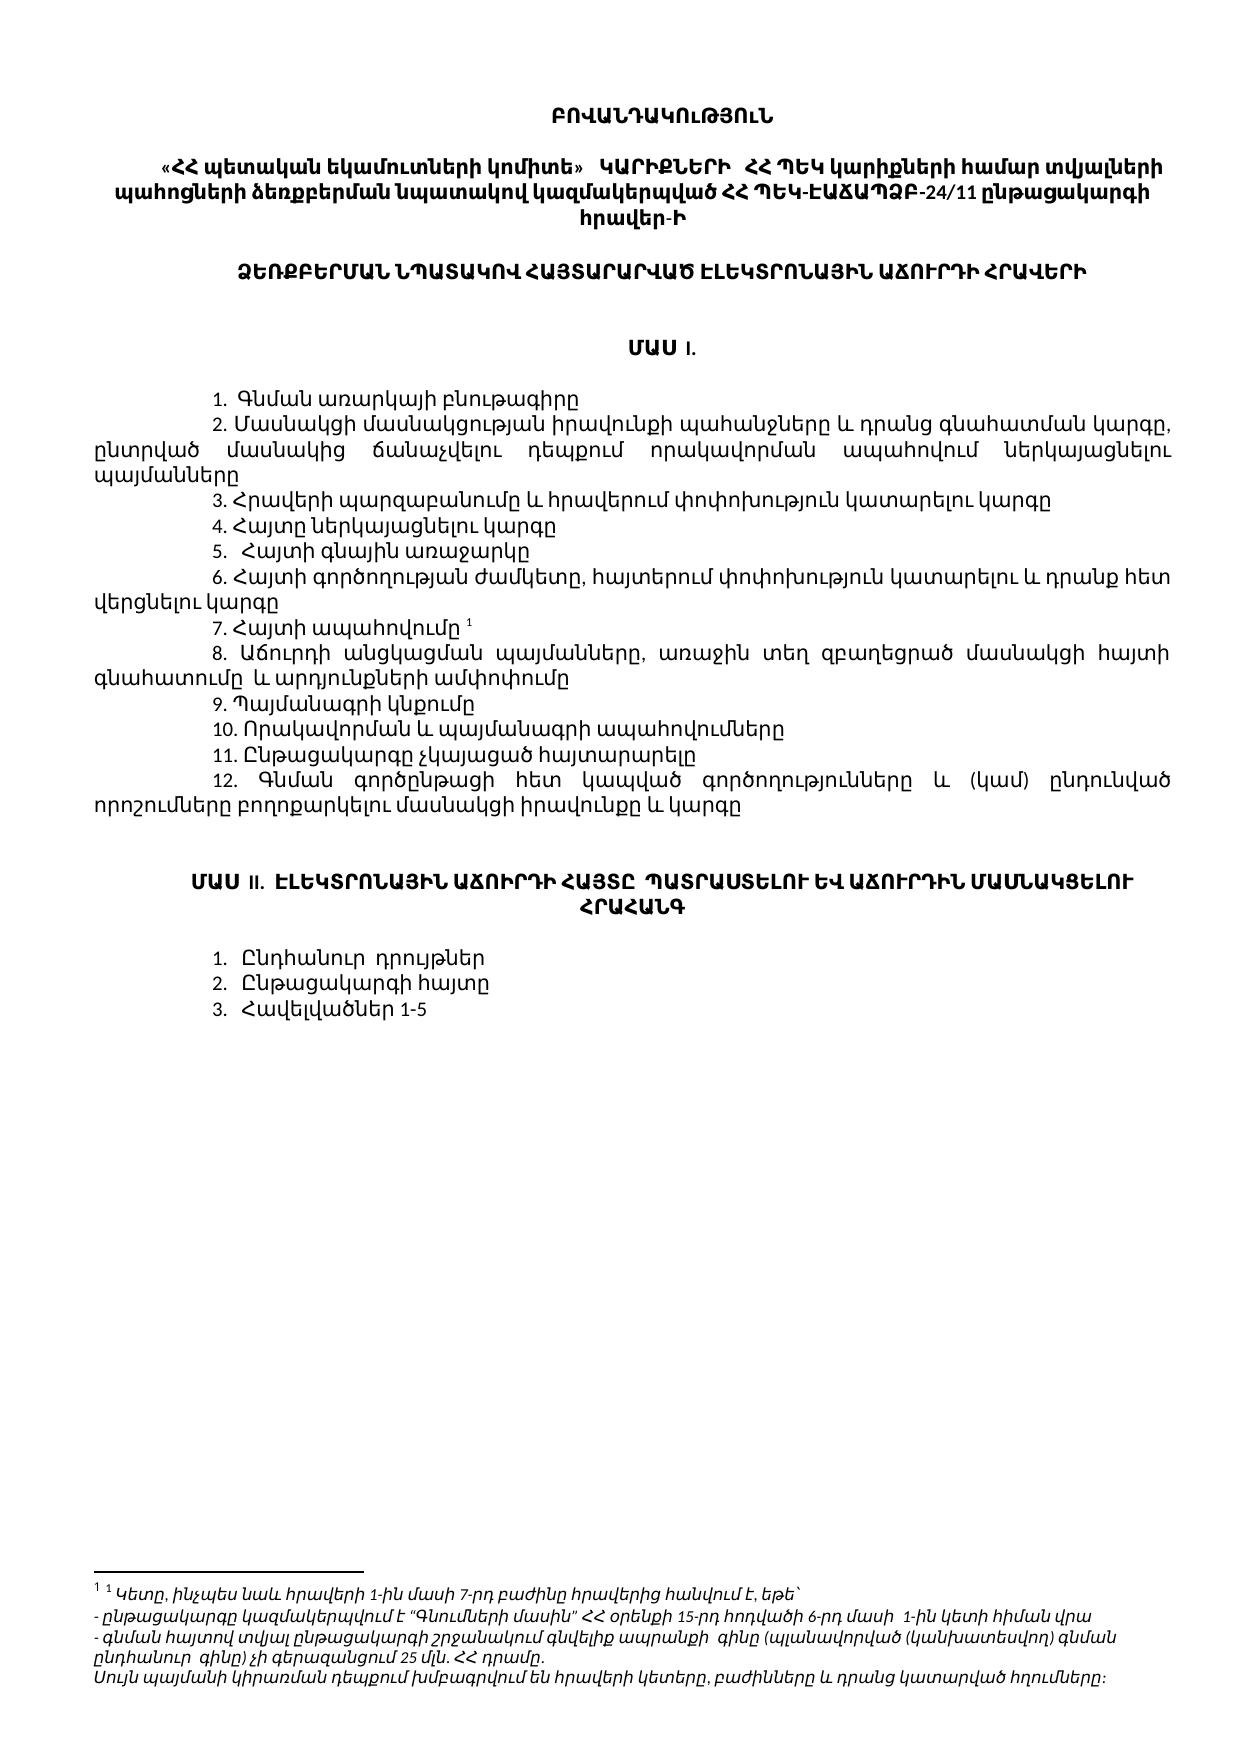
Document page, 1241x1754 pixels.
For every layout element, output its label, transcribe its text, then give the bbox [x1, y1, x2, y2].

text «ՀՀ պետական եկամուտների կոմիտե» ԿԱՐԻՔՆԵՐԻ ՀՀ ՊԵԿ կարիքների համար տվյալների պահոցների ձեռքբերման նպատակով կազմակերպված ՀՀ ՊԵԿ-ԷԱՃԱՊՁԲ-24/11 ընթացակարգի հրավեր-Ի [94, 154, 1171, 230]
text 2. Ընթացակարգի հայտը [94, 971, 1171, 996]
text 3. Հրավերի պարզաբանումը և հրավերում փոփոխություն կատարելու կարգը [94, 488, 1171, 513]
text 2. Մասնակցի մասնակցության իրավունքի պահանջները և դրանց գնահատման կարգը, ընտրված մասնակից ճանաչվելու դեպքում որակավորման ապահովում ներկայացնելու պայմանները [94, 411, 1171, 488]
text ԲՈՎԱՆԴԱԿՈւԹՅՈւՆ [94, 103, 1171, 128]
text 5. Հայտի գնային առաջարկը [94, 538, 1171, 564]
text 11. Ընթացակարգը չկայացած հայտարարելը [94, 742, 1171, 767]
text ՄԱՍ I. [94, 335, 1171, 361]
text ՄԱՍ II. ԷԼԵԿՏՐՈՆԱՅԻՆ ԱՃՈԻՐԴԻ ՀԱՅՏԸ ՊԱՏՐԱՍՏԵԼՈՒ ԵՎ ԱՃՈՒՐԴԻՆ ՄԱՍՆԱԿՑԵԼՈՒ ՀՐԱՀԱՆԳ [94, 869, 1171, 920]
text 1. Ընդհանուր դրույթներ [94, 945, 1171, 971]
text 10. Որակավորման և պայմանագրի ապահովումները [94, 716, 1171, 742]
text 7. Հայտի ապահովումը 1 [94, 615, 1171, 640]
text 9. Պայմանագրի կնքումը [94, 691, 1171, 716]
text 1. Գնման առարկայի բնութագիրը [94, 386, 1171, 411]
text 4. Հայտը ներկայացնելու կարգը [94, 513, 1171, 538]
text 6. Հայտի գործողության ժամկետը, հայտերում փոփոխություն կատարելու և դրանք հետ վերցնելու կարգը [94, 564, 1171, 615]
text 3. Հավելվածներ 1-5 [94, 996, 1171, 1021]
text 12. Գնման գործընթացի հետ կապված գործողությունները և (կամ) ընդունված որոշումները բողոքարկելու մասնակցի իրավունքը և կարգը [94, 767, 1171, 818]
text ՁԵՌՔԲԵՐՄԱՆ ՆՊԱՏԱԿՈՎ ՀԱՅՏԱՐԱՐՎԱԾ ԷԼԵԿՏՐՈՆԱՅԻՆ ԱՃՈՒՐԴԻ ՀՐԱՎԵՐԻ [94, 259, 1171, 284]
text 8. Աճուրդի անցկացման պայմանները, առաջին տեղ զբաղեցրած մասնակցի հայտի գնահատումը և արդյունքների ամփոփումը [94, 640, 1171, 691]
